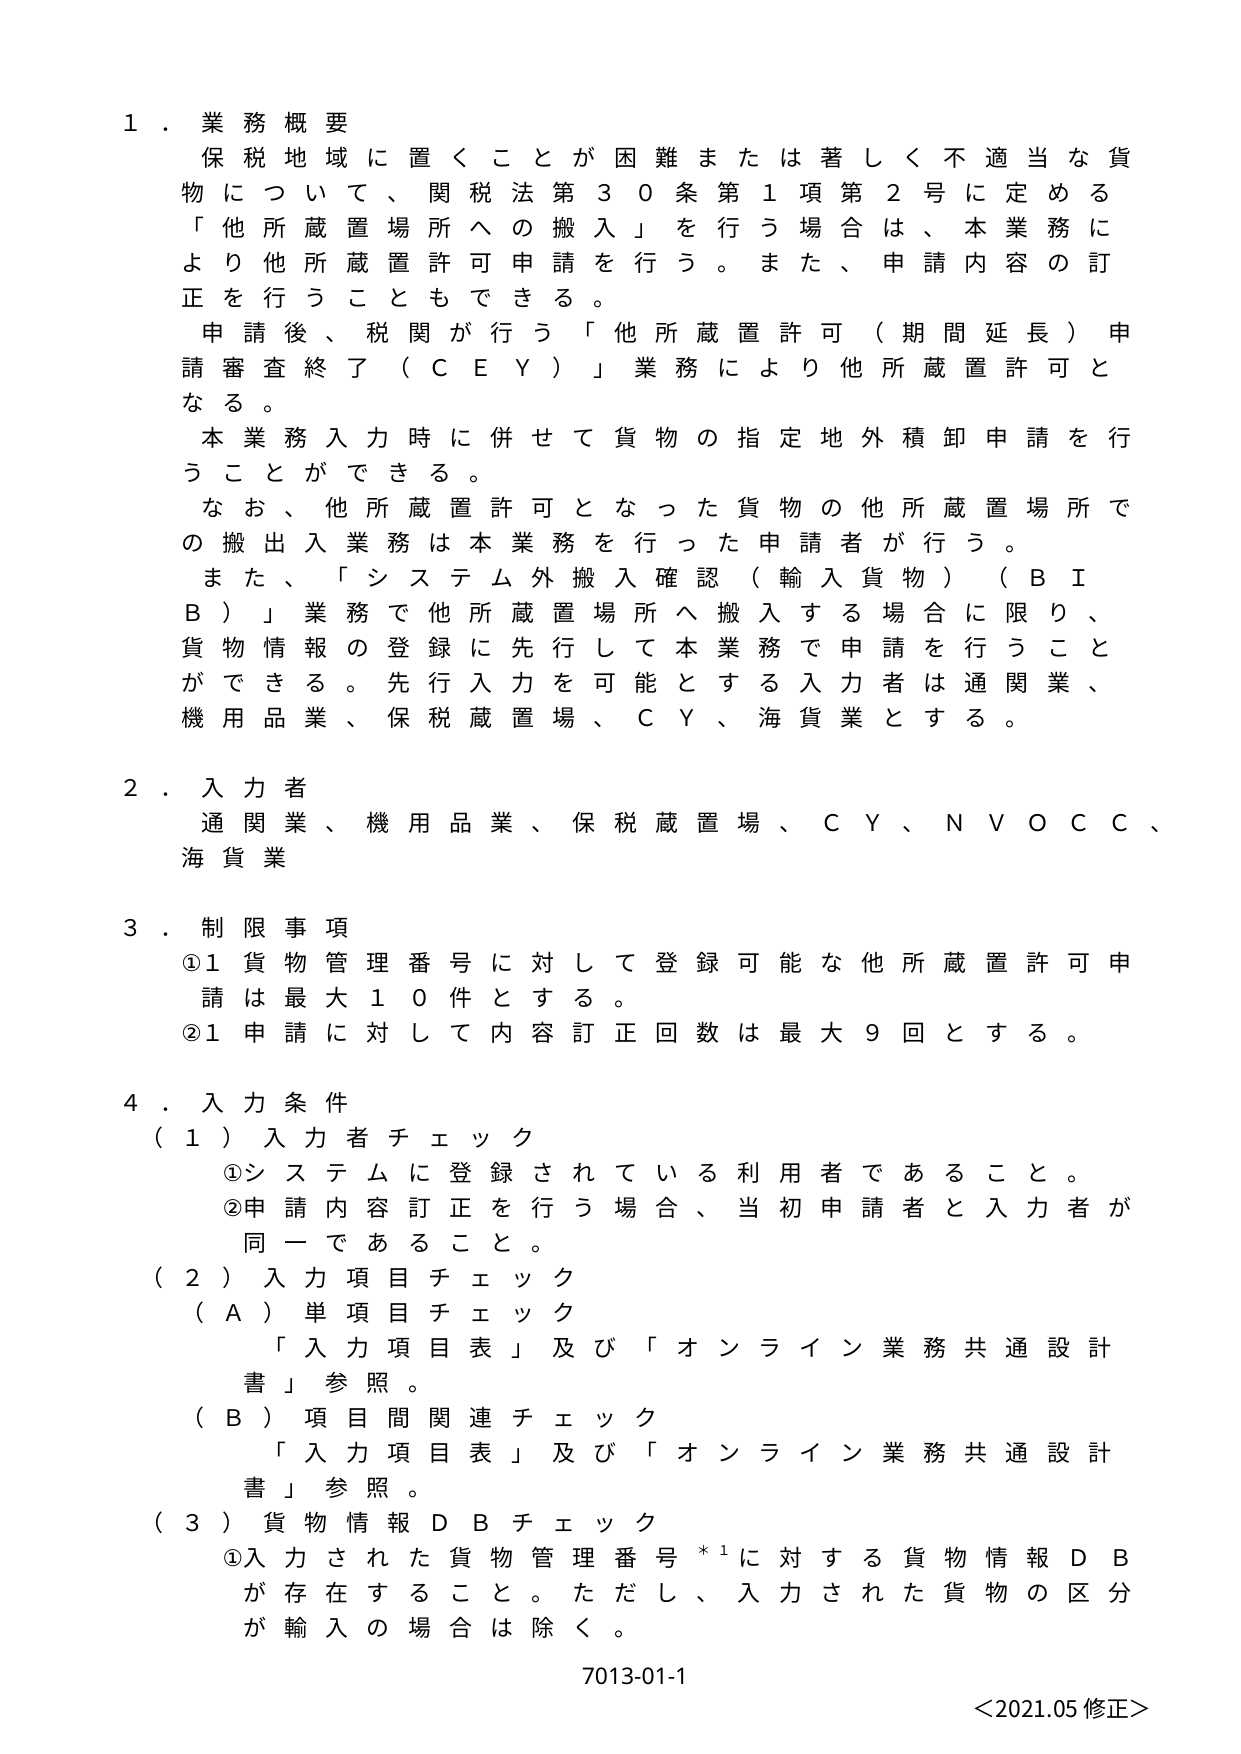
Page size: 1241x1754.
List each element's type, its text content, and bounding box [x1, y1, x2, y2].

text ①１貨物管理番号に対して登録可能な他所蔵置許可申請は最大１０件とする。 [161, 944, 1150, 1014]
text 本業務入力時に併せて貨物の指定地外積卸申請を行うことができる。 [161, 419, 1150, 489]
text ３．制限事項 [119, 909, 1150, 944]
text また、「システム外搬入確認（輸入貨物）（ＢＩＢ）」業務で他所蔵置場所へ搬入する場合に限り、貨物情報の登録に先行して本業務で申請を行うことができる。先行入力を可能とする入力者は通関業、機用品業、保税蔵置場、ＣＹ、海貨業とする。 [161, 559, 1150, 734]
text ①システムに登録されている利用者であること。 [202, 1154, 1150, 1189]
text ②申請内容訂正を行う場合、当初申請者と入力者が同一であること。 [202, 1189, 1150, 1259]
text ２．入力者 [119, 769, 1150, 804]
text ②１申請に対して内容訂正回数は最大９回とする。 [161, 1014, 1150, 1049]
text 「入力項目表」及び「オンライン業務共通設計書」参照。 [222, 1329, 1150, 1399]
text 通関業、機用品業、保税蔵置場、ＣＹ、ＮＶＯＣＣ、海貨業 [161, 804, 1150, 874]
text （Ｂ）項目間関連チェック [161, 1399, 1150, 1434]
text ４．入力条件 [119, 1084, 1150, 1119]
text （１）入力者チェック [140, 1119, 1150, 1154]
text １．業務概要 [119, 104, 1150, 139]
text 「入力項目表」及び「オンライン業務共通設計書」参照。 [222, 1434, 1150, 1504]
text ①入力された貨物管理番号＊１に対する貨物情報ＤＢが存在すること。ただし、入力された貨物の区分が輸入の場合は除く。 [202, 1539, 1150, 1644]
text 申請後、税関が行う「他所蔵置許可（期間延長）申請審査終了（ＣＥＹ）」業務により他所蔵置許可となる。 [161, 314, 1150, 419]
text （２）入力項目チェック [140, 1259, 1150, 1294]
text なお、他所蔵置許可となった貨物の他所蔵置場所での搬出入業務は本業務を行った申請者が行う。 [161, 489, 1150, 559]
text 保税地域に置くことが困難または著しく不適当な貨物について、関税法第３０条第１項第２号に定める「他所蔵置場所への搬入」を行う場合は、本業務により他所蔵置許可申請を行う。また、申請内容の訂正を行うこともできる。 [161, 139, 1150, 314]
text （３）貨物情報ＤＢチェック [140, 1504, 1150, 1539]
text （Ａ）単項目チェック [161, 1294, 1150, 1329]
